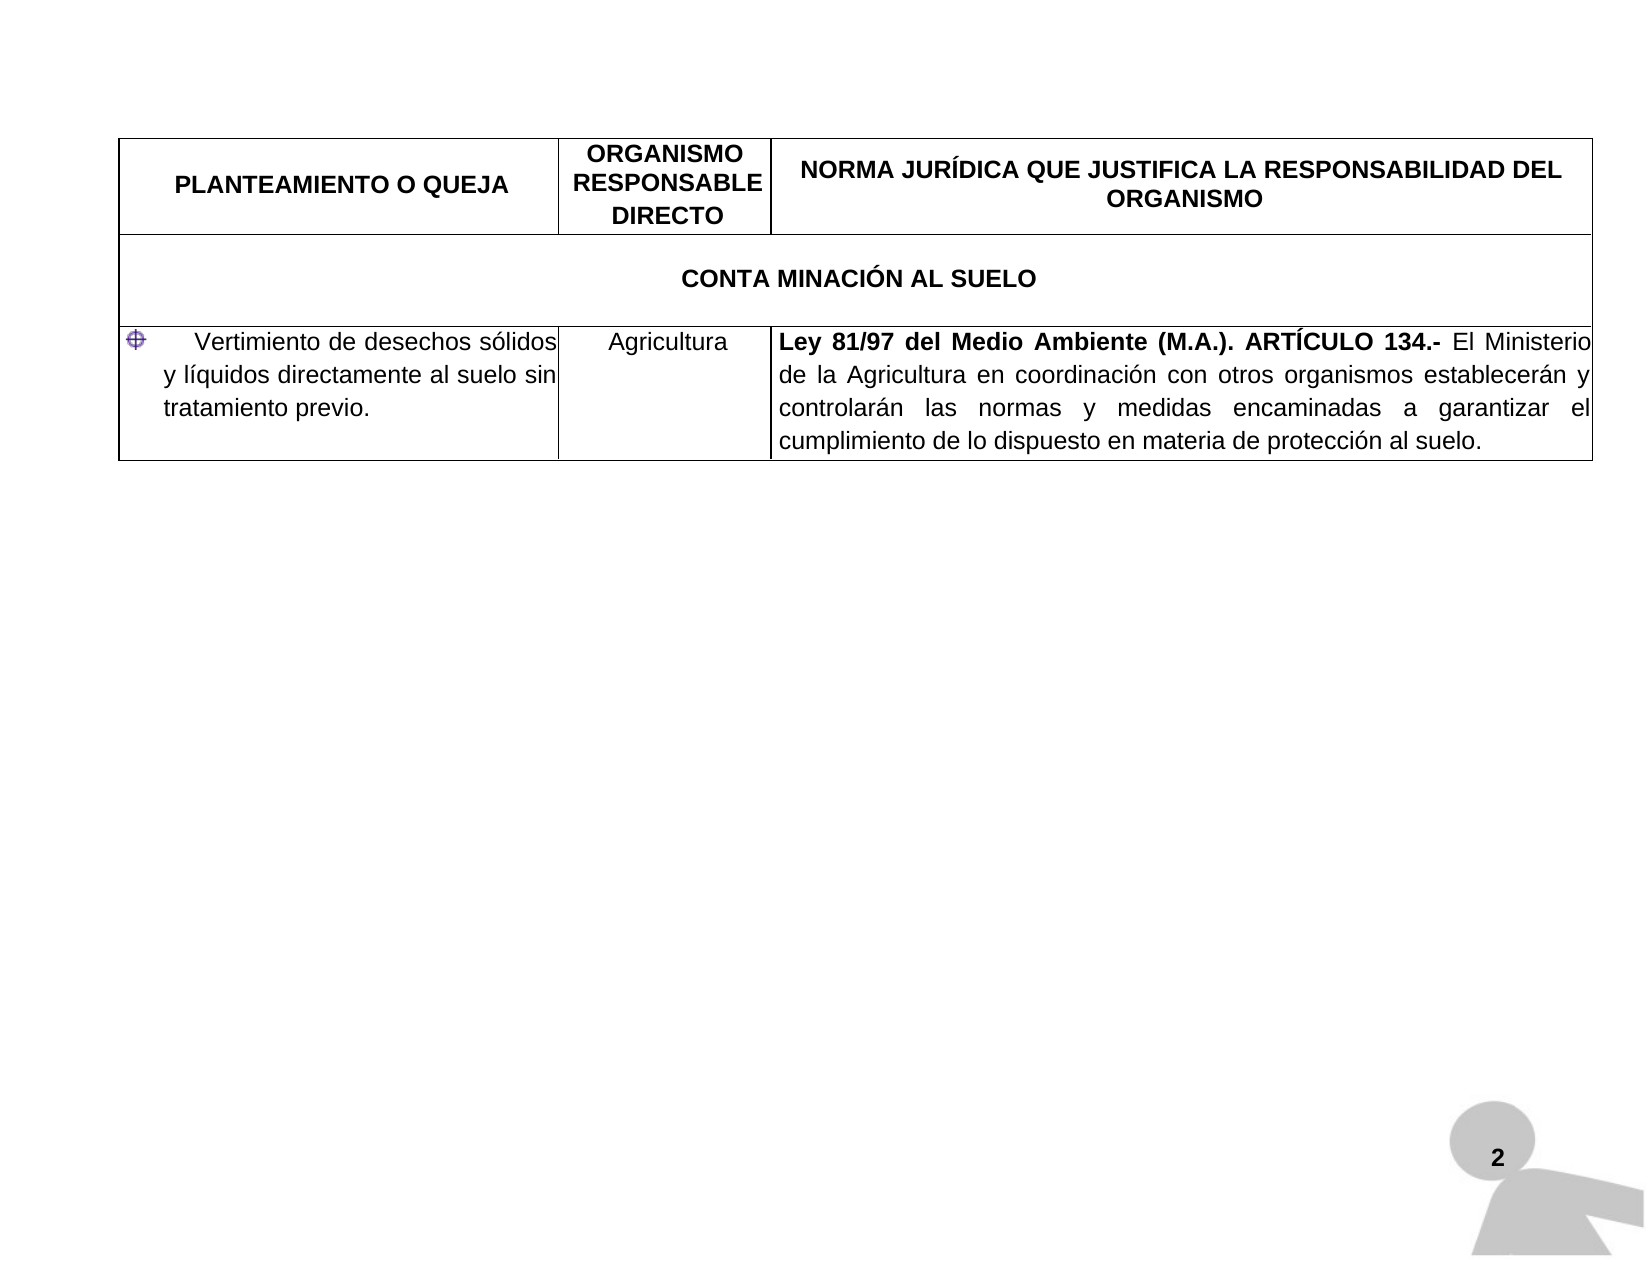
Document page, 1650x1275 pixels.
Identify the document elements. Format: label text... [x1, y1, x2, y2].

table_cell Agricultura [559, 327, 770, 459]
table_header NORMA JURÍDICA QUE JUSTIFICA LA RESPONSABILIDAD DEL ORGANISMO [772, 139, 1592, 234]
picture [125, 329, 147, 350]
table_header PLANTEAMIENTO O QUEJA [120, 139, 558, 234]
table_header ORGANISMO RESPONSABLE DIRECTO [559, 139, 770, 234]
table_cell CONTA MINACIÓN AL SUELO [558, 234, 1592, 326]
table_cell [120, 235, 558, 326]
picture [1442, 1085, 1646, 1259]
table_cell Vertimiento de desechos sólidos y líquidos directamente al suelo sin tratamiento previo. [120, 327, 558, 459]
table_cell Ley 81/97 del Medio Ambiente (M.A.). ARTÍCULO 134.- El Ministerio de la Agricultura en coordinación con otros organismos establecerán y controlarán las normas y medidas encaminadas a garantizar el cumplimiento de lo dispuesto en materia de protección al suelo. [772, 326, 1592, 459]
